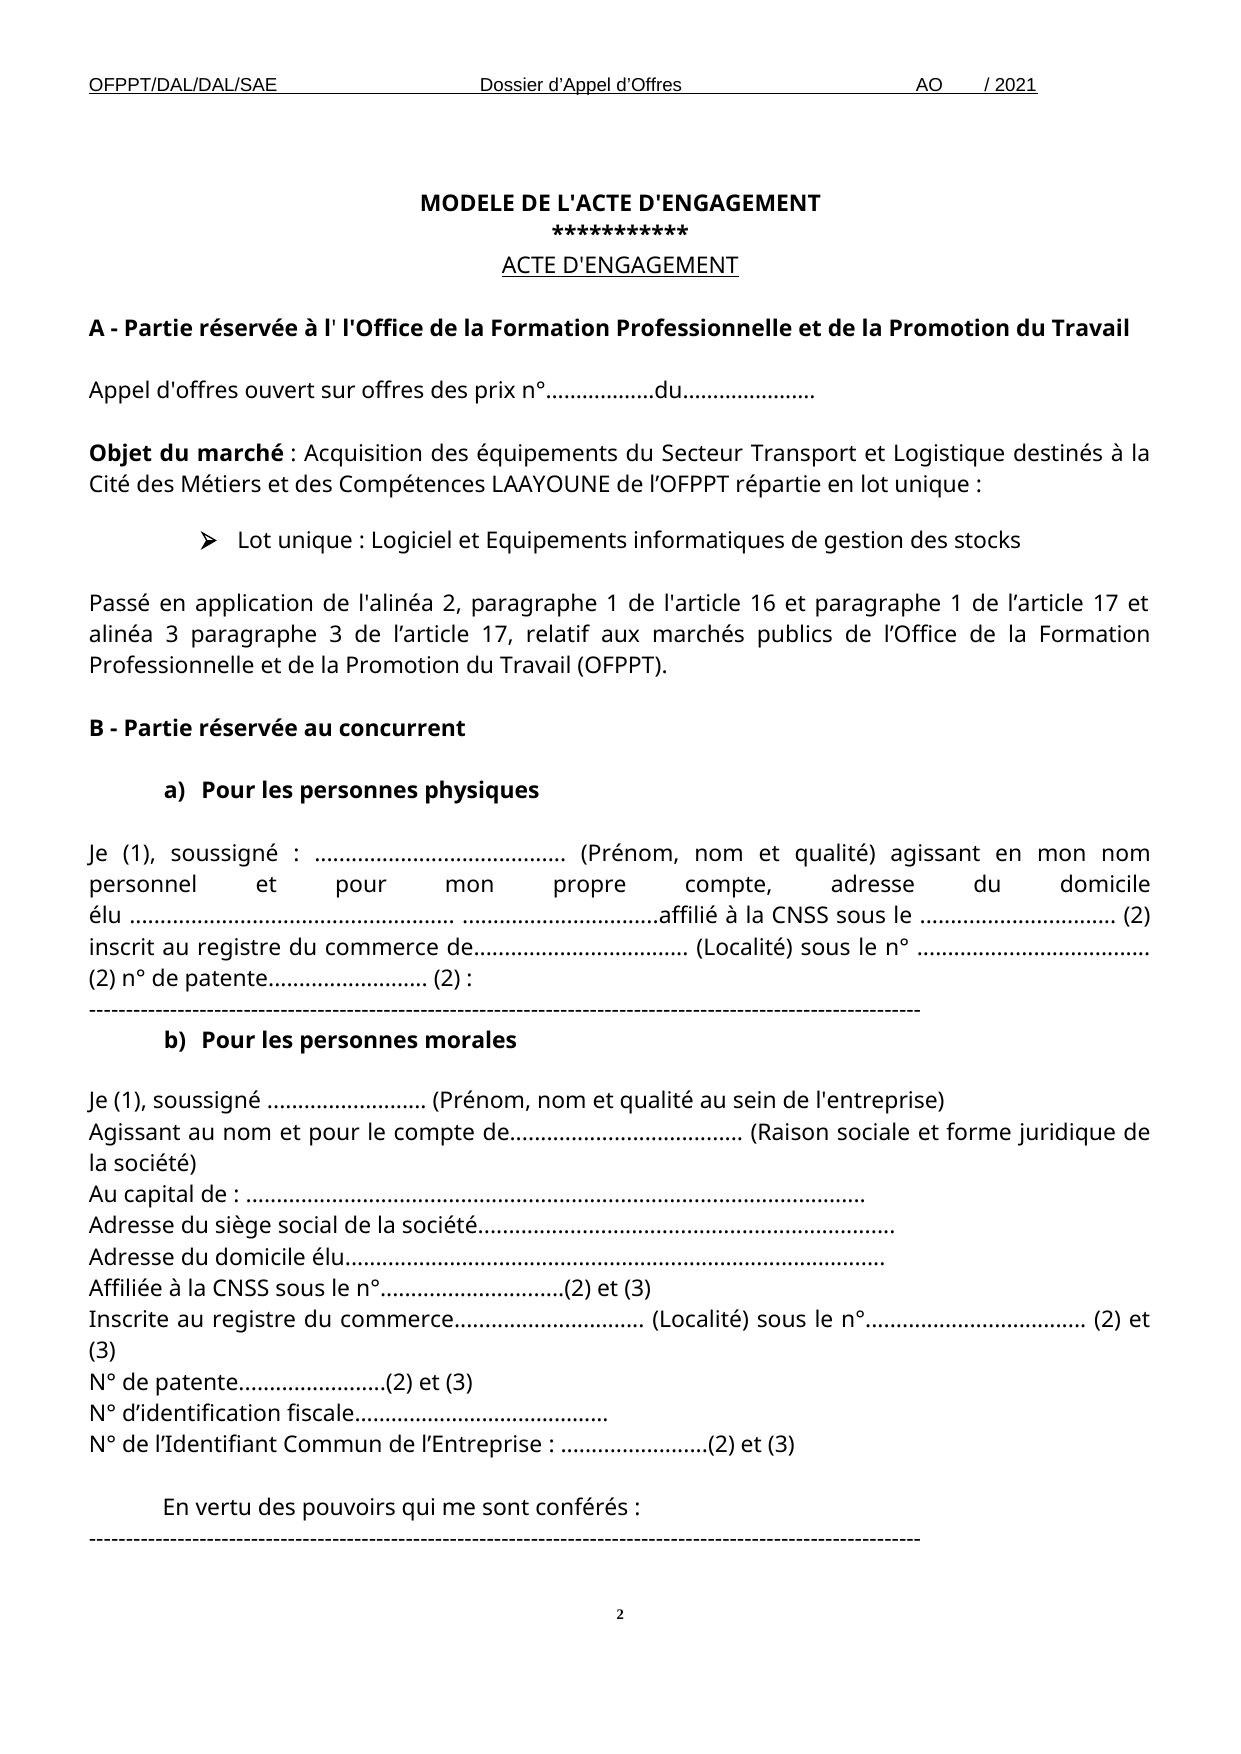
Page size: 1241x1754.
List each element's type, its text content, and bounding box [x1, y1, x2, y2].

text Passé en application de l'alinéa 2, paragraphe 1 de l'article 16 et paragraphe 1 de l’article 17 et alinéa 3 paragraphe 3 de l’article 17, relatif aux marchés publics de l’Office de la Formation Professionnelle et de la Promotion du Travail (OFPPT). [89, 587, 1152, 680]
text Adresse du siège social de la société.................................................................... [89, 1209, 1152, 1240]
text N° de patente........................(2) et (3) [89, 1365, 1152, 1397]
text B - Partie réservée au concurrent [89, 712, 1152, 743]
list Pour les personnes physiques [164, 774, 1152, 805]
text Affiliée à la CNSS sous le n°..............................(2) et (3) [89, 1272, 1152, 1303]
text N° d’identification fiscale…………………………………… [89, 1397, 1152, 1428]
text Adresse du domicile élu........................................................................................ [89, 1240, 1152, 1272]
text Je (1), soussigné : ......................................... (Prénom, nom et qualité) agissant en mon nom personnel et pour mon propre compte, adresse du domicile élu ..................................................... ................................affilié à la CNSS sous le ................................ (2) inscrit au registre du commerce de................................... (Localité) sous le n° ...................................... (2) n° de patente.......................... (2) : [89, 837, 1152, 993]
text ----------------------------------------------------------------------------------------------------------------- [89, 993, 1152, 1024]
text Inscrite au registre du commerce............................... (Localité) sous le n°.................................... (2) et (3) [89, 1303, 1152, 1365]
text Je (1), soussigné .......................... (Prénom, nom et qualité au sein de l'entreprise) [89, 1084, 1152, 1115]
text Appel d'offres ouvert sur offres des prix n°………………du…………………. [89, 374, 1152, 405]
text ACTE D'ENGAGEMENT [89, 249, 1152, 280]
text Objet du marché : Acquisition des équipements du Secteur Transport et Logistique destinés à la Cité des Métiers et des Compétences LAAYOUNE de l’OFPPT répartie en lot unique : [89, 437, 1152, 499]
text N° de l’Identifiant Commun de l’Entreprise : ........................(2) et (3) [89, 1428, 1152, 1459]
text En vertu des pouvoirs qui me sont conférés : [89, 1490, 1152, 1522]
list Pour les personnes morales [164, 1024, 1152, 1055]
text MODELE DE L'ACTE D'ENGAGEMENT [89, 187, 1152, 218]
text ----------------------------------------------------------------------------------------------------------------- [89, 1522, 1152, 1553]
text Au capital de : ..................................................................................................... [89, 1178, 1152, 1209]
list Lot unique : Logiciel et Equipements informatiques de gestion des stocks [199, 524, 1152, 555]
text *********** [89, 218, 1152, 249]
text Agissant au nom et pour le compte de...................................... (Raison sociale et forme juridique de la société) [89, 1115, 1152, 1178]
text A - Partie réservée à l' l'Office de la Formation Professionnelle et de la Promotion du Travail [89, 312, 1152, 343]
